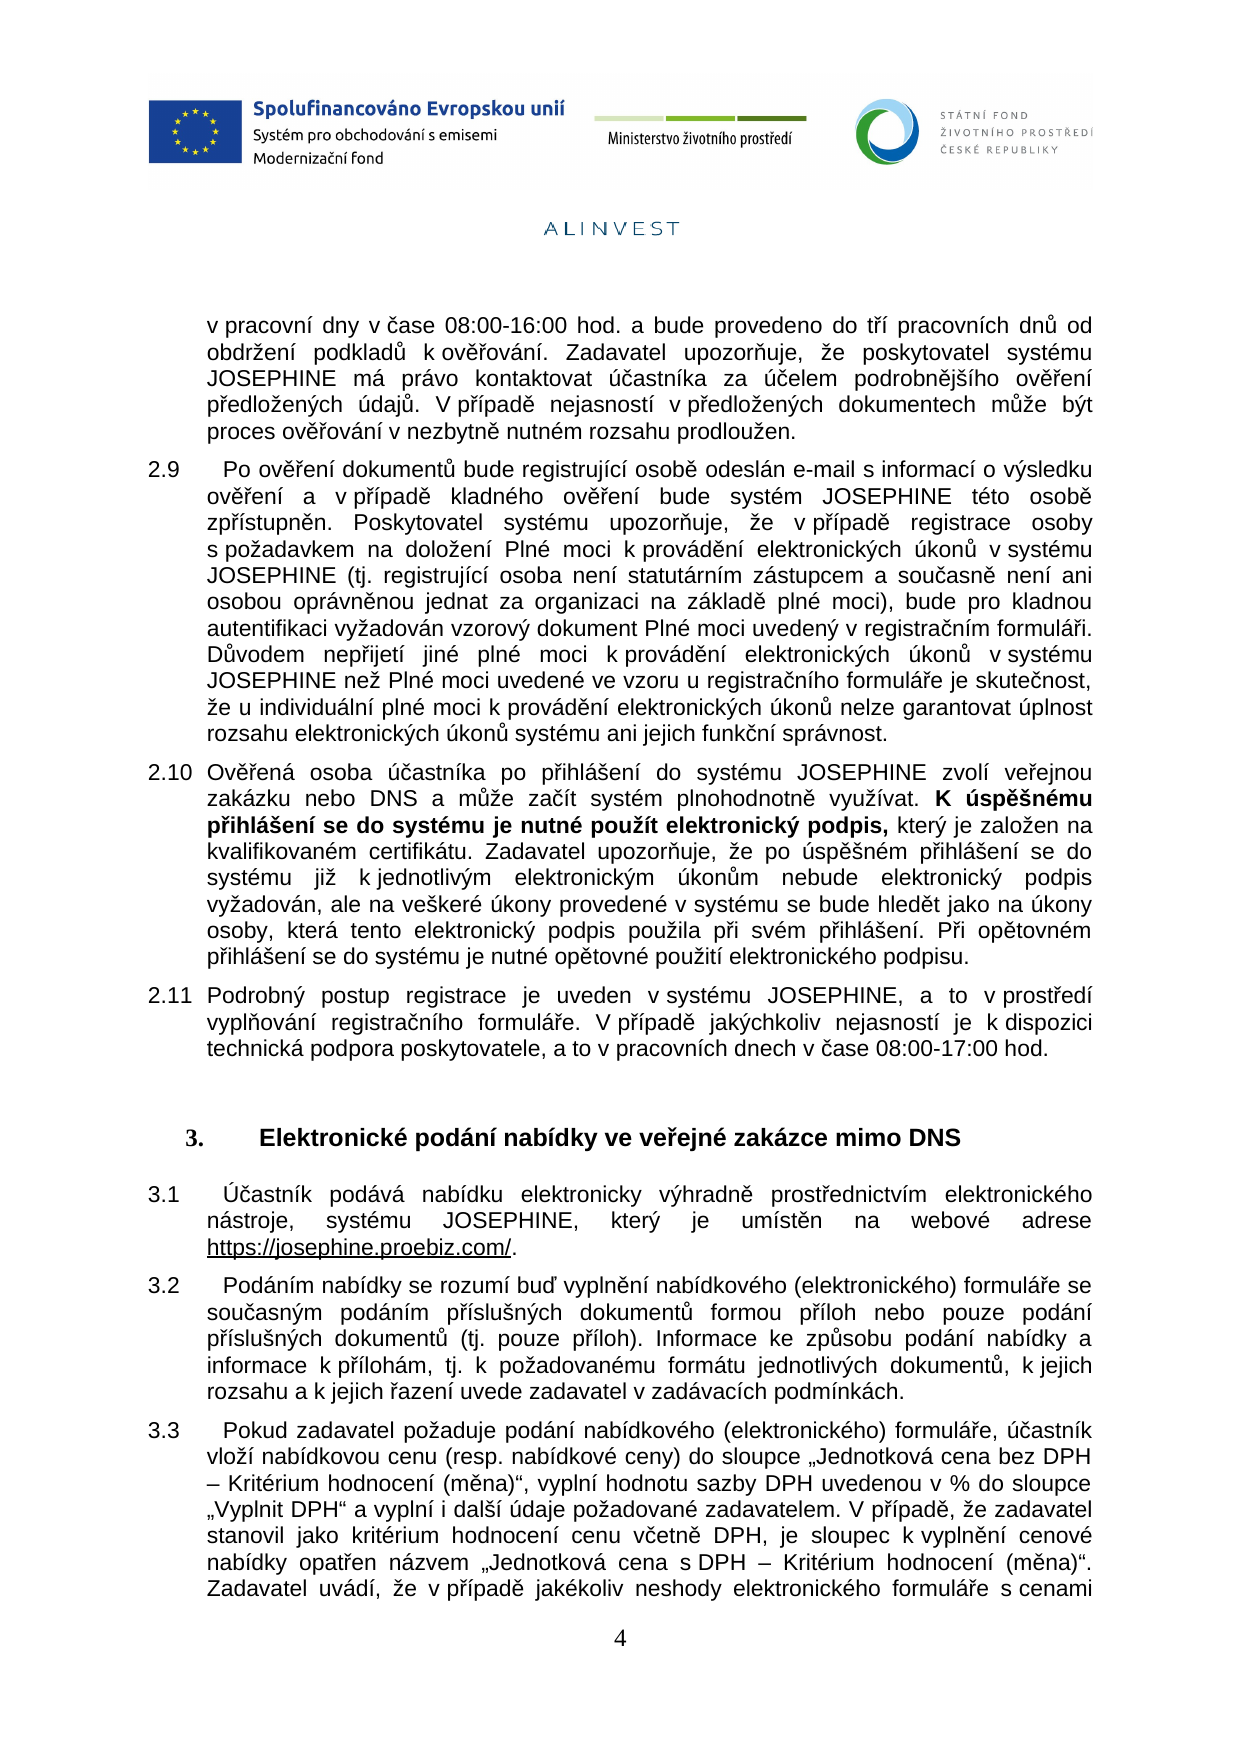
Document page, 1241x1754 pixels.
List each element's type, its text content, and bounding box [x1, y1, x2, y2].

text 3.1 Účastník podává nabídku elektronicky výhradně prostřednictvím elektronického nástroje, systému JOSEPHINE, který je umístěn na webové adrese https://josephine.proebiz.com/. [148, 1181, 1093, 1260]
text 2.11 Podrobný postup registrace je uveden v systému JOSEPHINE, a to v prostředí vyplňování registračního formuláře. V případě jakýchkoliv nejasností je k dispozici technická podpora poskytovatele, a to v pracovních dnech v čase 08:00-17:00 hod. [148, 982, 1093, 1061]
text 3.2 Podáním nabídky se rozumí buď vyplnění nabídkového (elektronického) formuláře se současným podáním příslušných dokumentů formou příloh nebo pouze podání příslušných dokumentů (tj. pouze příloh). Informace ke způsobu podání nabídky a informace k přílohám, tj. k požadovanému formátu jednotlivých dokumentů, k jejich rozsahu a k jejich řazení uvede zadavatel v zadávacích podmínkách. [148, 1272, 1093, 1404]
text 2.10 Ověřená osoba účastníka po přihlášení do systému JOSEPHINE zvolí veřejnou zakázku nebo DNS a může začít systém plnohodnotně využívat. K úspěšnému přihlášení se do systému je nutné použít elektronický podpis, který je založen na kvalifikovaném certifikátu. Zadavatel upozorňuje, že po úspěšném přihlášení se do systému již k jednotlivým elektronickým úkonům nebude elektronický podpis vyžadován, ale na veškeré úkony provedené v systému se bude hledět jako na úkony osoby, která tento elektronický podpis použila při svém přihlášení. Při opětovném přihlášení se do systému je nutné opětovné použití elektronického podpisu. [148, 759, 1093, 970]
subtitle Elektronické podání nabídky ve veřejné zakázce mimo DNS [185, 1123, 1093, 1152]
text 2.9 Po ověření dokumentů bude registrující osobě odeslán e-mail s informací o výsledku ověření a v případě kladného ověření bude systém JOSEPHINE této osobě zpřístupněn. Poskytovatel systému upozorňuje, že v případě registrace osoby s požadavkem na doložení Plné moci k provádění elektronických úkonů v systému JOSEPHINE (tj. registrující osoba není statutárním zástupcem a současně není ani osobou oprávněnou jednat za organizaci na základě plné moci), bude pro kladnou autentifikaci vyžadován vzorový dokument Plné moci uvedený v registračním formuláři. Důvodem nepřijetí jiné plné moci k provádění elektronických úkonů v systému JOSEPHINE než Plné moci uvedené ve vzoru u registračního formuláře je skutečnost, že u individuální plné moci k provádění elektronických úkonů nelze garantovat úplnost rozsahu elektronických úkonů systému ani jejich funkční správnost. [148, 456, 1093, 746]
picture [147, 73, 1093, 190]
